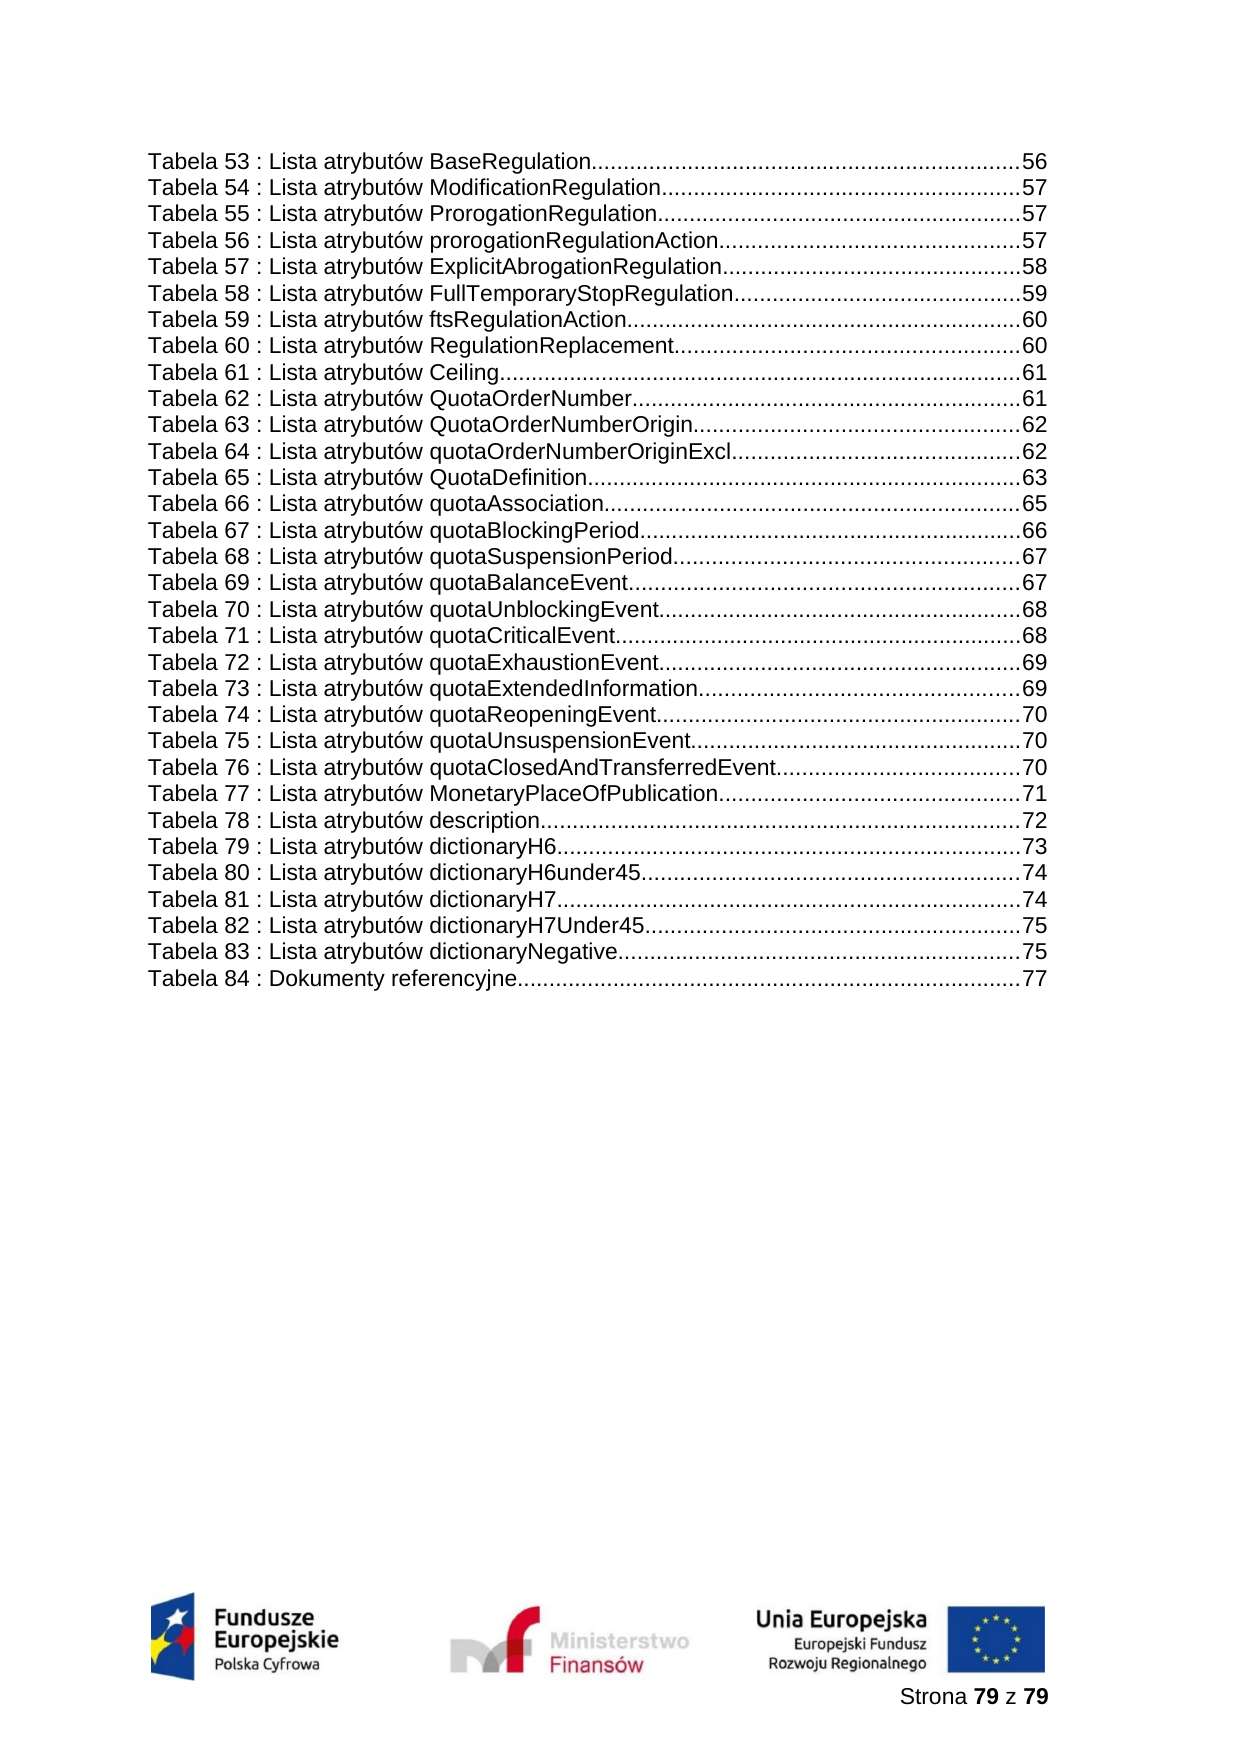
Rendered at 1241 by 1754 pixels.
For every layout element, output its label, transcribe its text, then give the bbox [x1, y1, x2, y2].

text Tabela 53 : Lista atrybutów BaseRegulation 56 [148, 148, 1048, 174]
text Tabela 66 : Lista atrybutów quotaAssociation 65 [148, 490, 1048, 517]
text Tabela 70 : Lista atrybutów quotaUnblockingEvent 68 [148, 596, 1048, 622]
text Tabela 81 : Lista atrybutów dictionaryH7 74 [148, 886, 1048, 912]
text Tabela 80 : Lista atrybutów dictionaryH6under45 74 [148, 859, 1048, 886]
text Tabela 74 : Lista atrybutów quotaReopeningEvent 70 [148, 701, 1048, 727]
text Tabela 55 : Lista atrybutów ProrogationRegulation 57 [148, 200, 1048, 227]
text Tabela 77 : Lista atrybutów MonetaryPlaceOfPublication 71 [148, 780, 1048, 807]
text Tabela 67 : Lista atrybutów quotaBlockingPeriod 66 [148, 517, 1048, 543]
text Tabela 60 : Lista atrybutów RegulationReplacement 60 [148, 332, 1048, 358]
text Tabela 76 : Lista atrybutów quotaClosedAndTransferredEvent 70 [148, 754, 1048, 780]
text Tabela 61 : Lista atrybutów Ceiling 61 [148, 358, 1048, 385]
text Tabela 84 : Dokumenty referencyjne 77 [148, 965, 1048, 991]
text Tabela 54 : Lista atrybutów ModificationRegulation 57 [148, 174, 1048, 200]
text Tabela 72 : Lista atrybutów quotaExhaustionEvent 69 [148, 648, 1048, 675]
text Tabela 79 : Lista atrybutów dictionaryH6 73 [148, 833, 1048, 859]
text Tabela 78 : Lista atrybutów description 72 [148, 807, 1048, 833]
picture [147, 1589, 1049, 1683]
text Tabela 73 : Lista atrybutów quotaExtendedInformation 69 [148, 675, 1048, 701]
text Tabela 57 : Lista atrybutów ExplicitAbrogationRegulation 58 [148, 253, 1048, 279]
text Tabela 64 : Lista atrybutów quotaOrderNumberOriginExcl 62 [148, 438, 1048, 464]
text Tabela 59 : Lista atrybutów ftsRegulationAction 60 [148, 306, 1048, 332]
text Tabela 65 : Lista atrybutów QuotaDefinition 63 [148, 464, 1048, 490]
text Tabela 71 : Lista atrybutów quotaCriticalEvent 68 [148, 622, 1048, 648]
text Tabela 58 : Lista atrybutów FullTemporaryStopRegulation 59 [148, 279, 1048, 306]
text Tabela 83 : Lista atrybutów dictionaryNegative 75 [148, 938, 1048, 965]
text Tabela 56 : Lista atrybutów prorogationRegulationAction 57 [148, 227, 1048, 253]
text Tabela 69 : Lista atrybutów quotaBalanceEvent 67 [148, 569, 1048, 596]
text Tabela 62 : Lista atrybutów QuotaOrderNumber 61 [148, 385, 1048, 411]
text Tabela 63 : Lista atrybutów QuotaOrderNumberOrigin 62 [148, 411, 1048, 438]
text Tabela 75 : Lista atrybutów quotaUnsuspensionEvent 70 [148, 727, 1048, 754]
text Tabela 82 : Lista atrybutów dictionaryH7Under45 75 [148, 912, 1048, 938]
text Tabela 68 : Lista atrybutów quotaSuspensionPeriod 67 [148, 543, 1048, 569]
